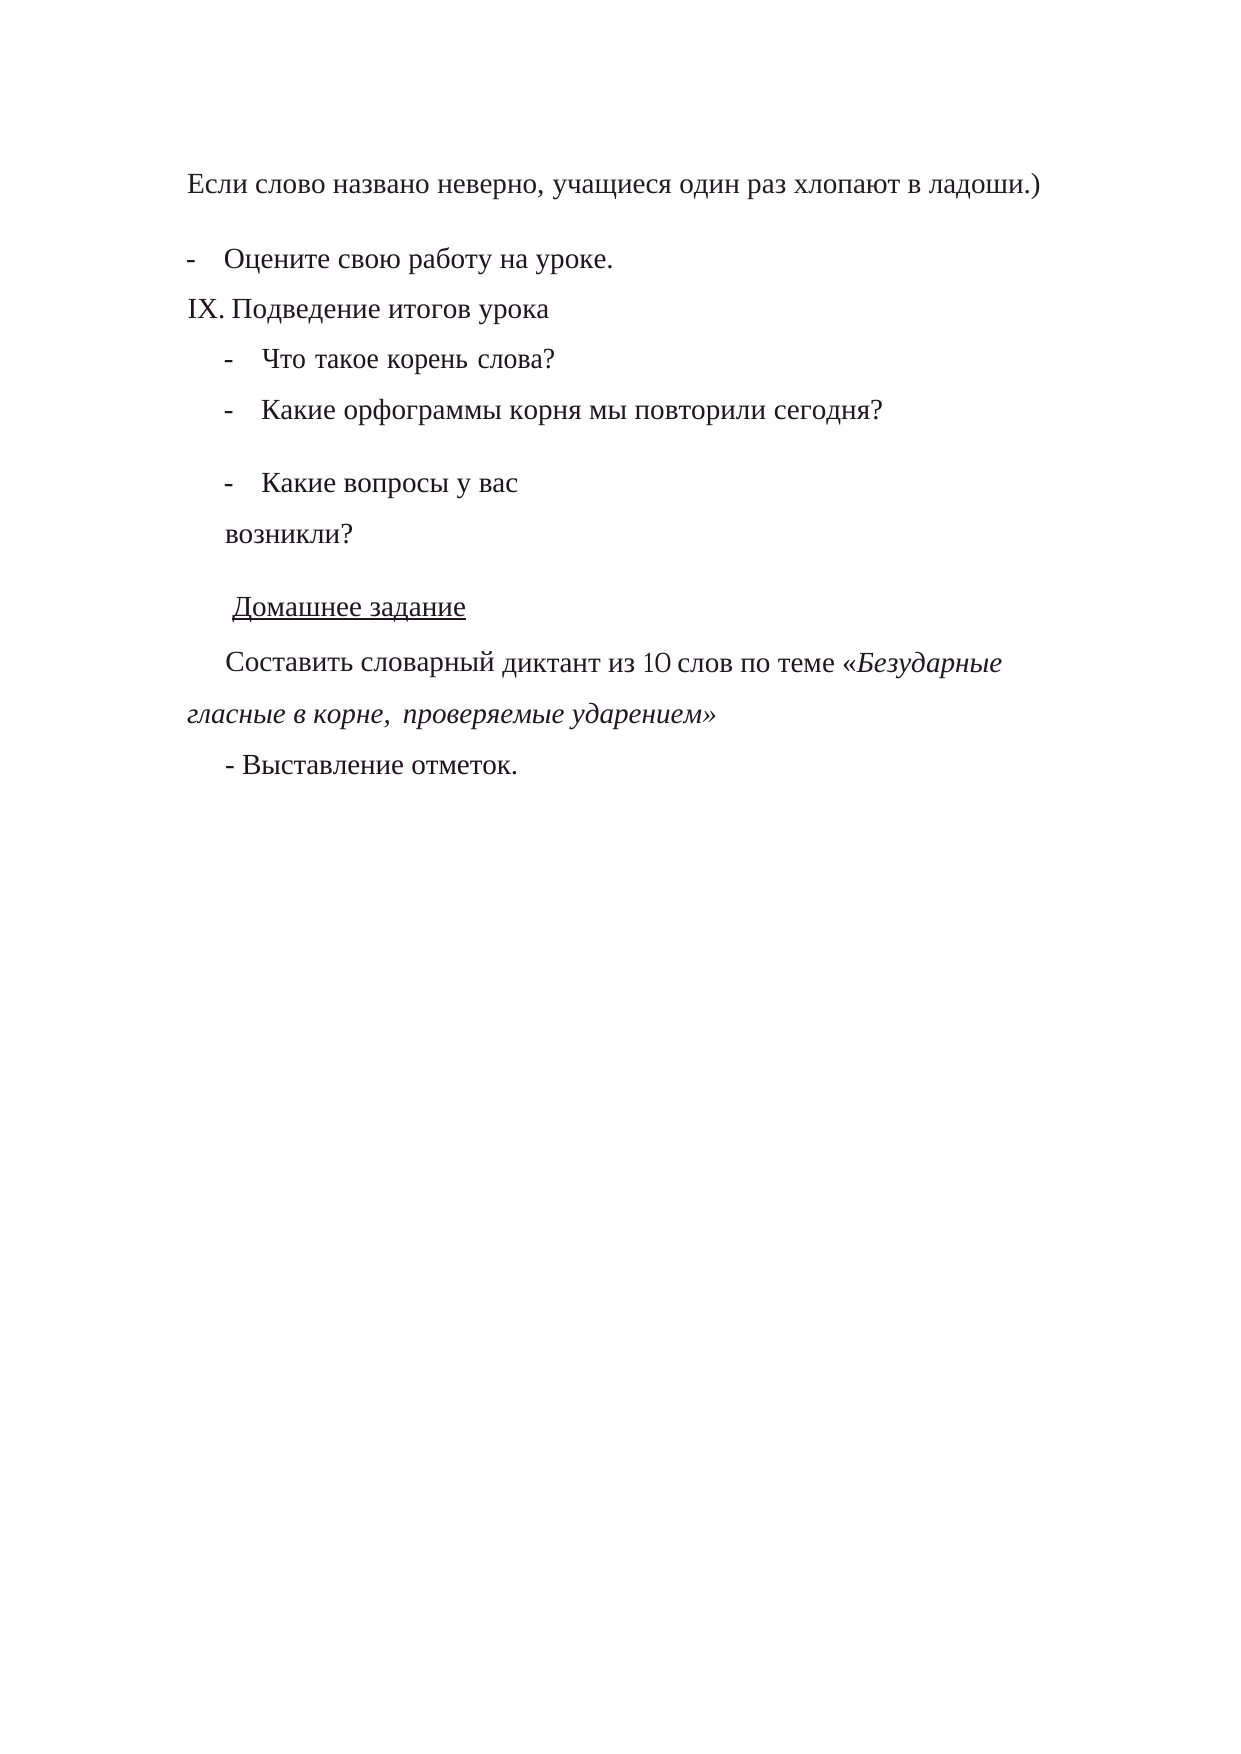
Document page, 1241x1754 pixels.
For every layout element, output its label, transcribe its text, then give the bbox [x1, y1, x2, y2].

list Подведение итогов урока [187, 291, 1065, 324]
text Составить словарный диктант из 1О слов по теме «Безударные гласные в корне, проверяемые ударением» [187, 644, 1065, 730]
list Оцените свою работу на уроке. [186, 241, 1065, 274]
text Если слово названо неверно, учащиеся один раз хлопают в ладоши.) [187, 167, 1065, 200]
list Какие вопросы у вас возникли? [224, 465, 578, 549]
list Какие орфограммы корня мы повторили сегодня? [224, 392, 1065, 425]
list Выставление отметок. [225, 747, 1065, 781]
list Что такое корень слова? [224, 341, 1065, 375]
list Домашнее задание [225, 589, 578, 623]
